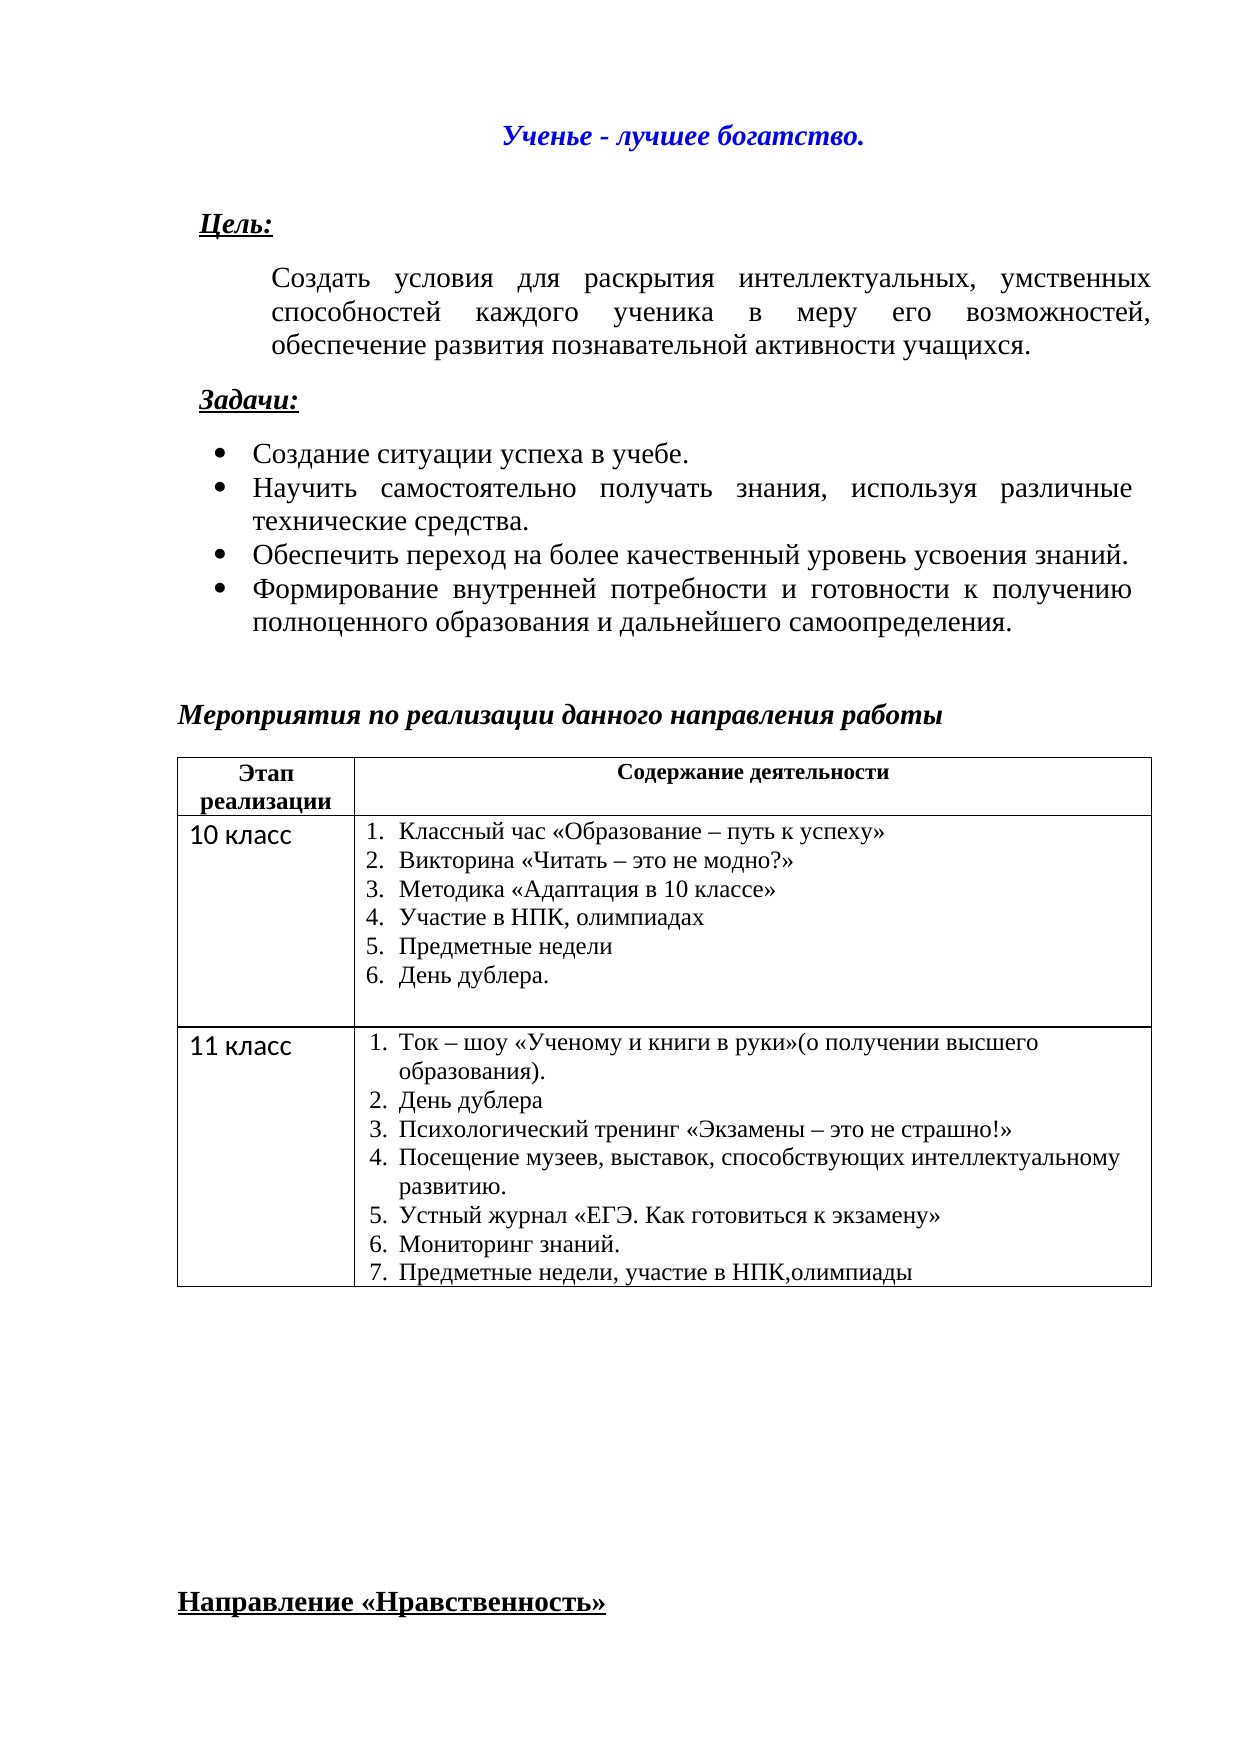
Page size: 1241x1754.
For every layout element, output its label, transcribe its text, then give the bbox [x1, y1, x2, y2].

table_cell 10 класс [178, 816, 354, 1026]
list Формирование внутренней потребности и готовности к получению полноценного образования и дальнейшего самоопределения. [215, 571, 1133, 638]
table_header Этап реализации [178, 758, 354, 815]
text Мероприятия по реализации данного направления работы [177, 697, 1152, 731]
text Задачи: [177, 382, 1152, 415]
text Цель: [177, 206, 1152, 239]
list Создание ситуации успеха в учебе. [215, 436, 1152, 470]
text Направление «Нравственность» [177, 1584, 1152, 1618]
table_header Содержание деятельности [355, 758, 1151, 815]
list Обеспечить переход на более качественный уровень усвоения знаний. [215, 537, 1133, 571]
text Создать условия для раскрытия интеллектуальных, умственных способностей каждого ученика в меру его возможностей, обеспечение развития познавательной активности учащихся. [271, 260, 1152, 361]
table_cell 11 класс [178, 1028, 354, 1286]
table_cell Ток – шоу «Ученому и книги в руки»(о получении высшего образования). День дублера Психологический тренинг «Экзамены – это не страшно!» Посещение музеев, выставок, способствующих интеллектуальному развитию. Устный журнал «ЕГЭ. Как готовиться к экзамену» Мониторинг знаний. Предметные недели, участие в НПК,олимпиады [355, 1028, 1151, 1286]
text Ученье - лучшее богатство. [215, 118, 1152, 152]
list Научить самостоятельно получать знания, используя различные технические средства. [215, 470, 1133, 537]
table_cell Классный час «Образование – путь к успеху» Викторина «Читать – это не модно?» Методика «Адаптация в 10 классе» Участие в НПК, олимпиадах Предметные недели День дублера. [355, 816, 1151, 1026]
